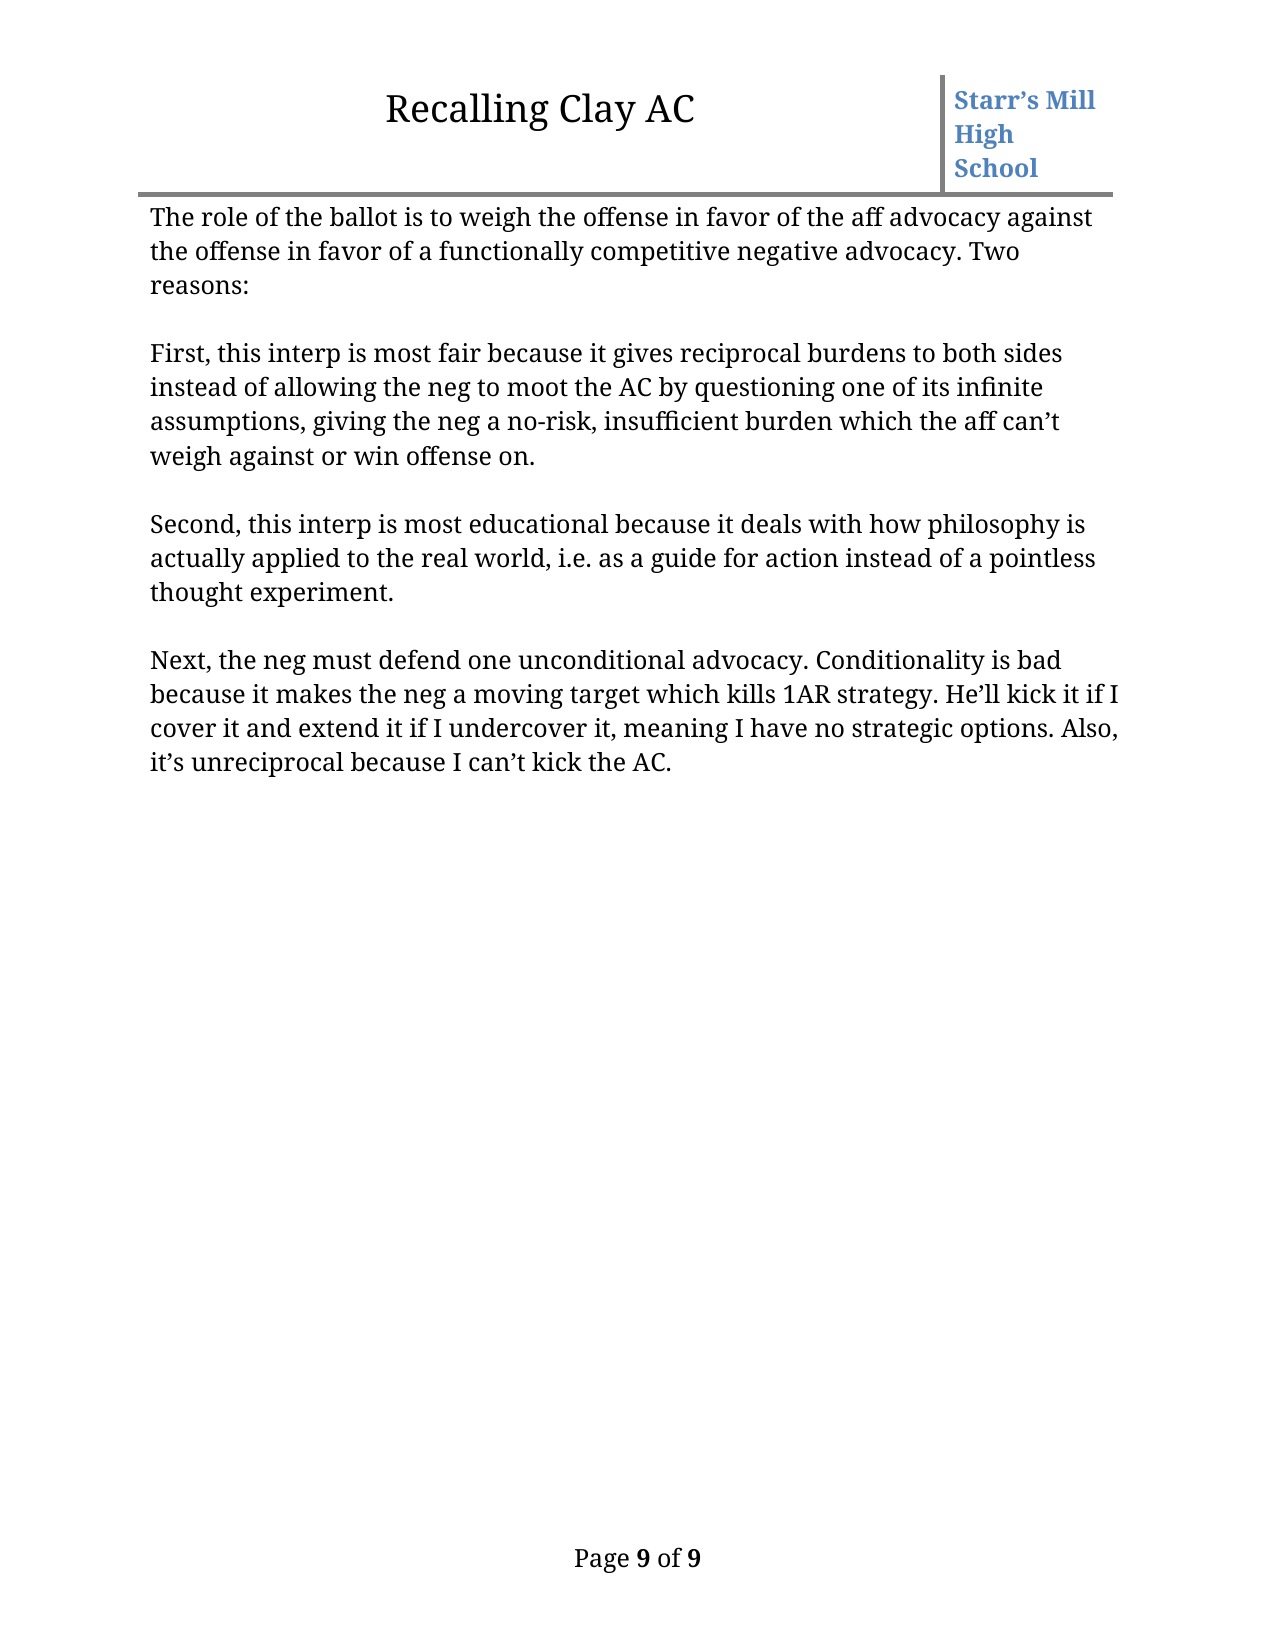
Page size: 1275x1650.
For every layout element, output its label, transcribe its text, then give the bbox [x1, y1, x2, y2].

text The role of the ballot is to weigh the offense in favor of the aff advocacy against the offense in favor of a functionally competitive negative advocacy. Two reasons: [150, 200, 1125, 302]
text First, this interp is most fair because it gives reciprocal burdens to both sides instead of allowing the neg to moot the AC by questioning one of its infinite assumptions, giving the neg a no-risk, insufficient burden which the aff can’t weigh against or win offense on. [150, 336, 1125, 472]
text Second, this interp is most educational because it deals with how philosophy is actually applied to the real world, i.e. as a guide for action instead of a pointless thought experiment. [150, 506, 1125, 608]
text Next, the neg must defend one unconditional advocacy. Conditionality is bad because it makes the neg a moving target which kills 1AR strategy. He’ll kick it if I cover it and extend it if I undercover it, meaning I have no strategic options. Also, it’s unreciprocal because I can’t kick the AC. [150, 642, 1125, 779]
